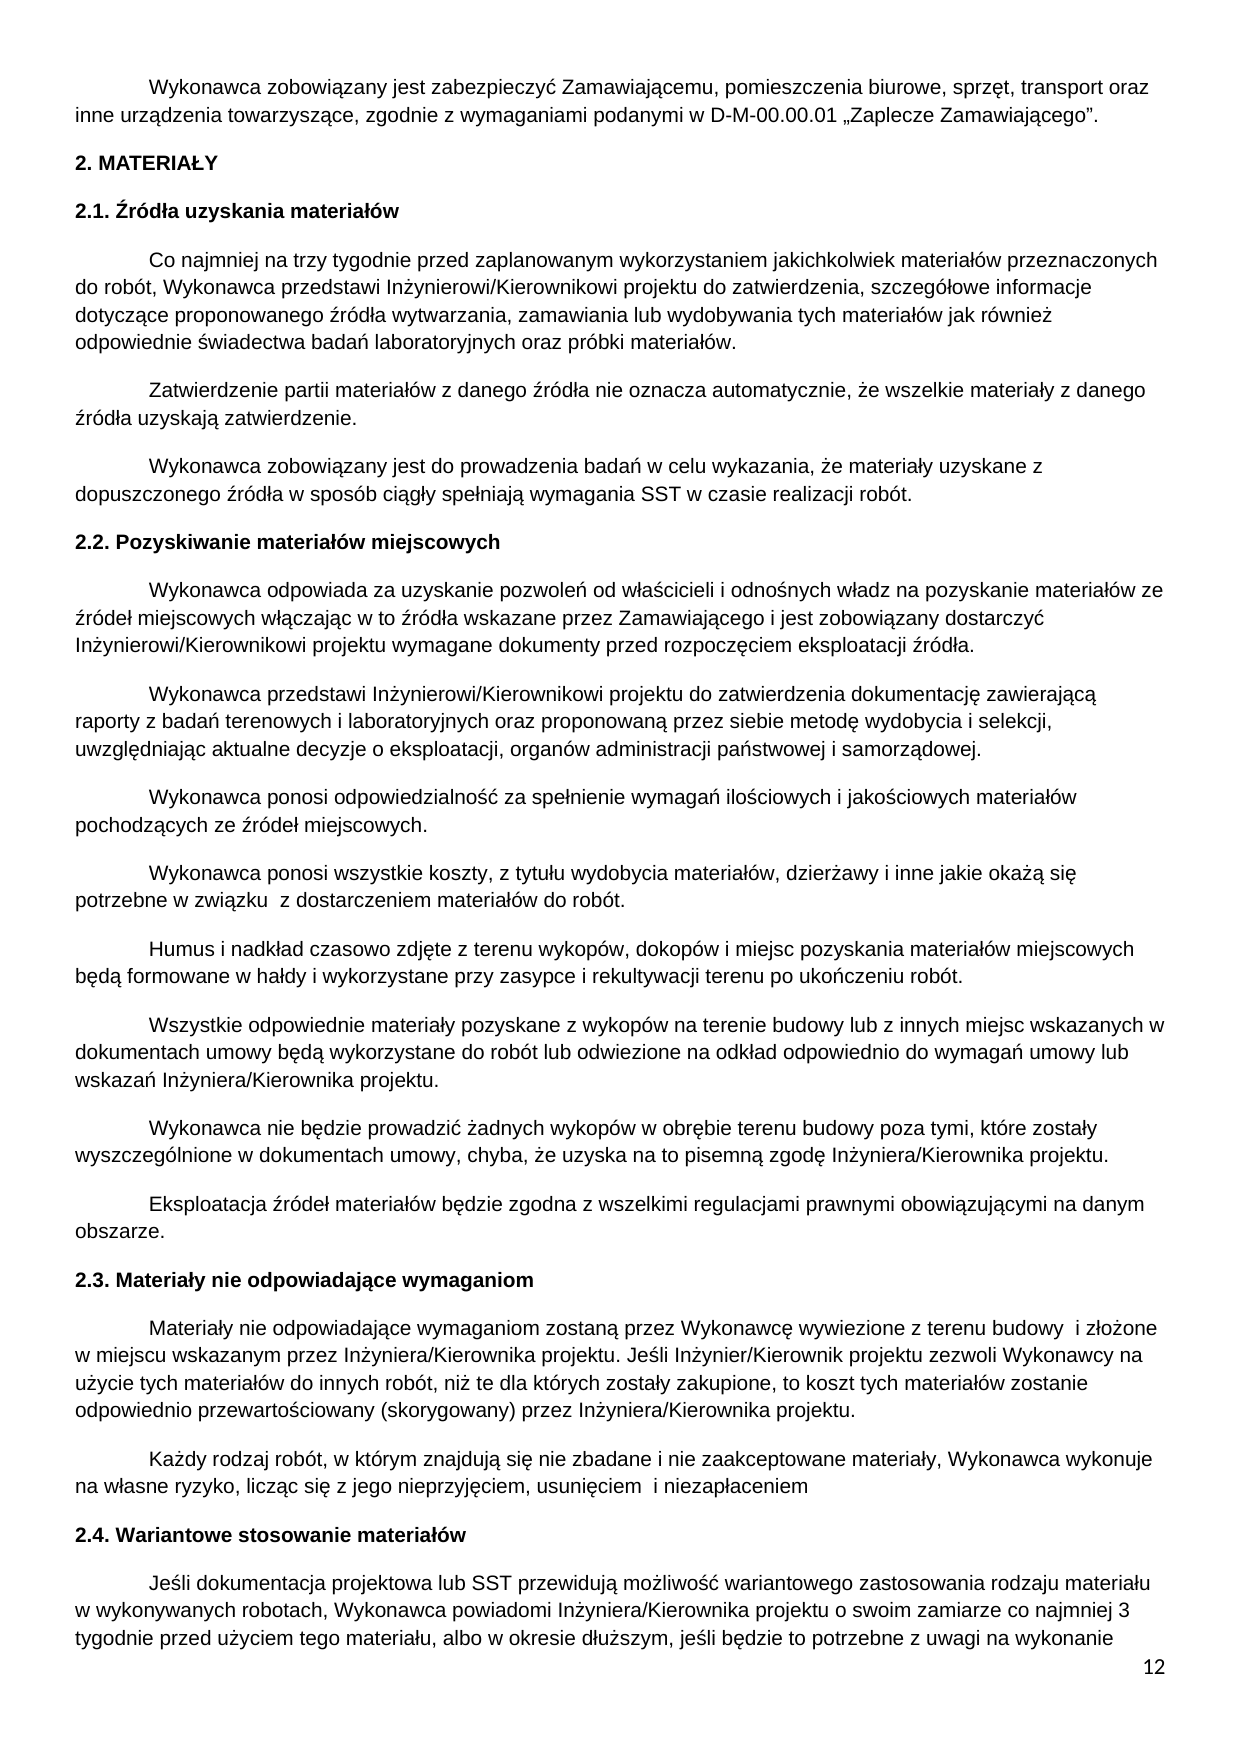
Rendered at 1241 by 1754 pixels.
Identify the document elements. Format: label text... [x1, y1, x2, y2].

text Co najmniej na trzy tygodnie przed zaplanowanym wykorzystaniem jakichkolwiek materiałów przeznaczonych do robót, Wykonawca przedstawi Inżynierowi/Kierownikowi projektu do zatwierdzenia, szczegółowe informacje dotyczące proponowanego źródła wytwarzania, zamawiania lub wydobywania tych materiałów jak również odpowiednie świadectwa badań laboratoryjnych oraz próbki materiałów. [75, 247, 1165, 354]
text Wykonawca ponosi wszystkie koszty, z tytułu wydobycia materiałów, dzierżawy i inne jakie okażą się potrzebne w związku z dostarczeniem materiałów do robót. [75, 861, 1165, 912]
text 2.2. Pozyskiwanie materiałów miejscowych [75, 530, 1165, 554]
text 2. MATERIAŁY [75, 151, 1165, 175]
text Wykonawca zobowiązany jest zabezpieczyć Zamawiającemu, pomieszczenia biurowe, sprzęt, transport oraz inne urządzenia towarzyszące, zgodnie z wymaganiami podanymi w D-M-00.00.01 „Zaplecze Zamawiającego”. [75, 75, 1165, 126]
text Materiały nie odpowiadające wymaganiom zostaną przez Wykonawcę wywiezione z terenu budowy i złożone w miejscu wskazanym przez Inżyniera/Kierownika projektu. Jeśli Inżynier/Kierownik projektu zezwoli Wykonawcy na użycie tych materiałów do innych robót, niż te dla których zostały zakupione, to koszt tych materiałów zostanie odpowiednio przewartościowany (skorygowany) przez Inżyniera/Kierownika projektu. [75, 1316, 1165, 1422]
text Wykonawca odpowiada za uzyskanie pozwoleń od właścicieli i odnośnych władz na pozyskanie materiałów ze źródeł miejscowych włączając w to źródła wskazane przez Zamawiającego i jest zobowiązany dostarczyć Inżynierowi/Kierownikowi projektu wymagane dokumenty przed rozpoczęciem eksploatacji źródła. [75, 578, 1165, 657]
text Wykonawca przedstawi Inżynierowi/Kierownikowi projektu do zatwierdzenia dokumentację zawierającą raporty z badań terenowych i laboratoryjnych oraz proponowaną przez siebie metodę wydobycia i selekcji, uwzględniając aktualne decyzje o eksploatacji, organów administracji państwowej i samorządowej. [75, 682, 1165, 761]
text Wykonawca nie będzie prowadzić żadnych wykopów w obrębie terenu budowy poza tymi, które zostały wyszczególnione w dokumentach umowy, chyba, że uzyska na to pisemną zgodę Inżyniera/Kierownika projektu. [75, 1116, 1165, 1167]
text 2.1. Źródła uzyskania materiałów [75, 199, 1165, 223]
text 2.4. Wariantowe stosowanie materiałów [75, 1522, 1165, 1546]
text Wszystkie odpowiednie materiały pozyskane z wykopów na terenie budowy lub z innych miejsc wskazanych w dokumentach umowy będą wykorzystane do robót lub odwiezione na odkład odpowiednio do wymagań umowy lub wskazań Inżyniera/Kierownika projektu. [75, 1012, 1165, 1091]
text Zatwierdzenie partii materiałów z danego źródła nie oznacza automatycznie, że wszelkie materiały z danego źródła uzyskają zatwierdzenie. [75, 378, 1165, 430]
text 2.3. Materiały nie odpowiadające wymaganiom [75, 1267, 1165, 1291]
text Eksploatacja źródeł materiałów będzie zgodna z wszelkimi regulacjami prawnymi obowiązującymi na danym obszarze. [75, 1192, 1165, 1243]
text Wykonawca zobowiązany jest do prowadzenia badań w celu wykazania, że materiały uzyskane z dopuszczonego źródła w sposób ciągły spełniają wymagania SST w czasie realizacji robót. [75, 454, 1165, 506]
text Wykonawca ponosi odpowiedzialność za spełnienie wymagań ilościowych i jakościowych materiałów pochodzących ze źródeł miejscowych. [75, 785, 1165, 836]
text Humus i nadkład czasowo zdjęte z terenu wykopów, dokopów i miejsc pozyskania materiałów miejscowych będą formowane w hałdy i wykorzystane przy zasypce i rekultywacji terenu po ukończeniu robót. [75, 937, 1165, 988]
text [75, 1571, 1165, 1650]
text Każdy rodzaj robót, w którym znajdują się nie zbadane i nie zaakceptowane materiały, Wykonawca wykonuje na własne ryzyko, licząc się z jego nieprzyjęciem, usunięciem i niezapłaceniem [75, 1447, 1165, 1498]
